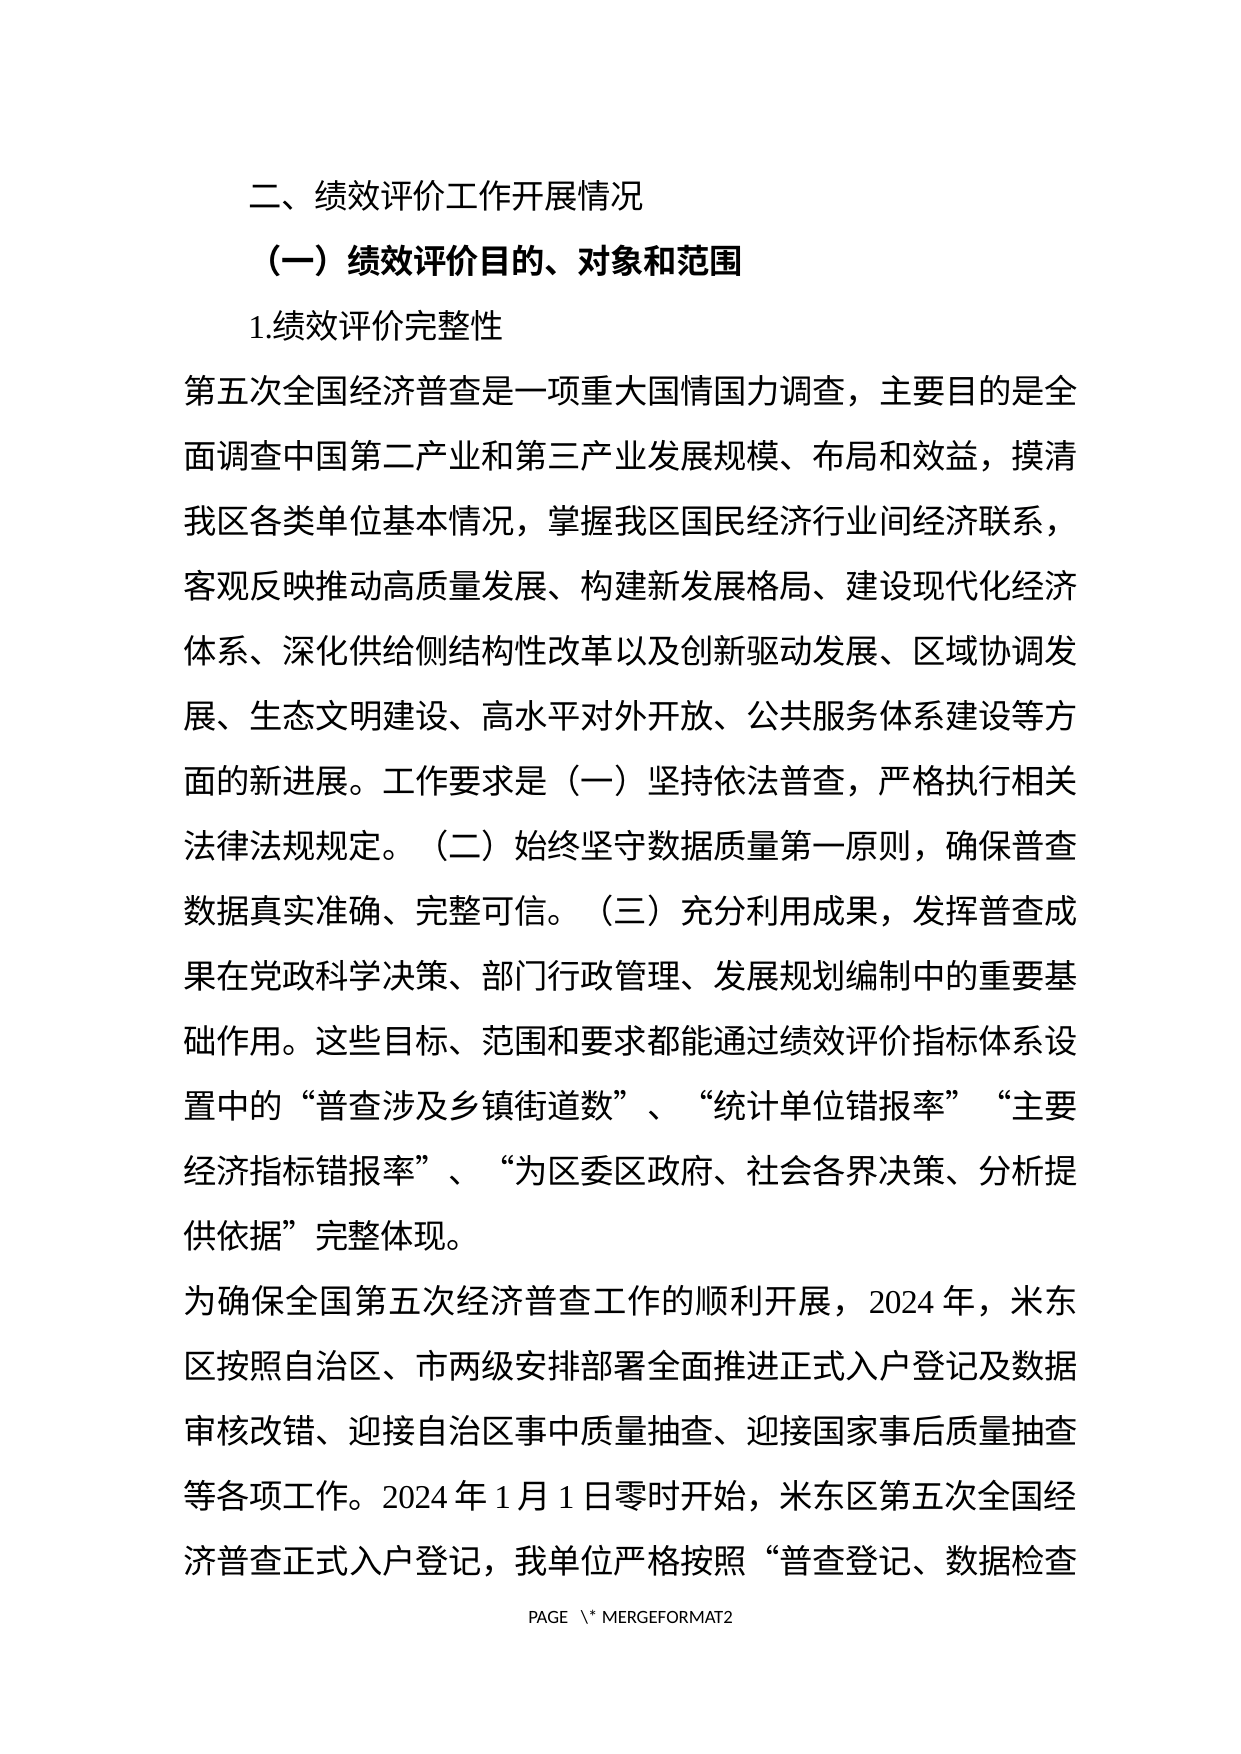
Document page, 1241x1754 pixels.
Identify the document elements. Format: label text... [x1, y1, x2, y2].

text （一）绩效评价目的、对象和范围 [183, 227, 1078, 292]
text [183, 292, 1078, 1592]
text 二、绩效评价工作开展情况 [183, 162, 1078, 227]
